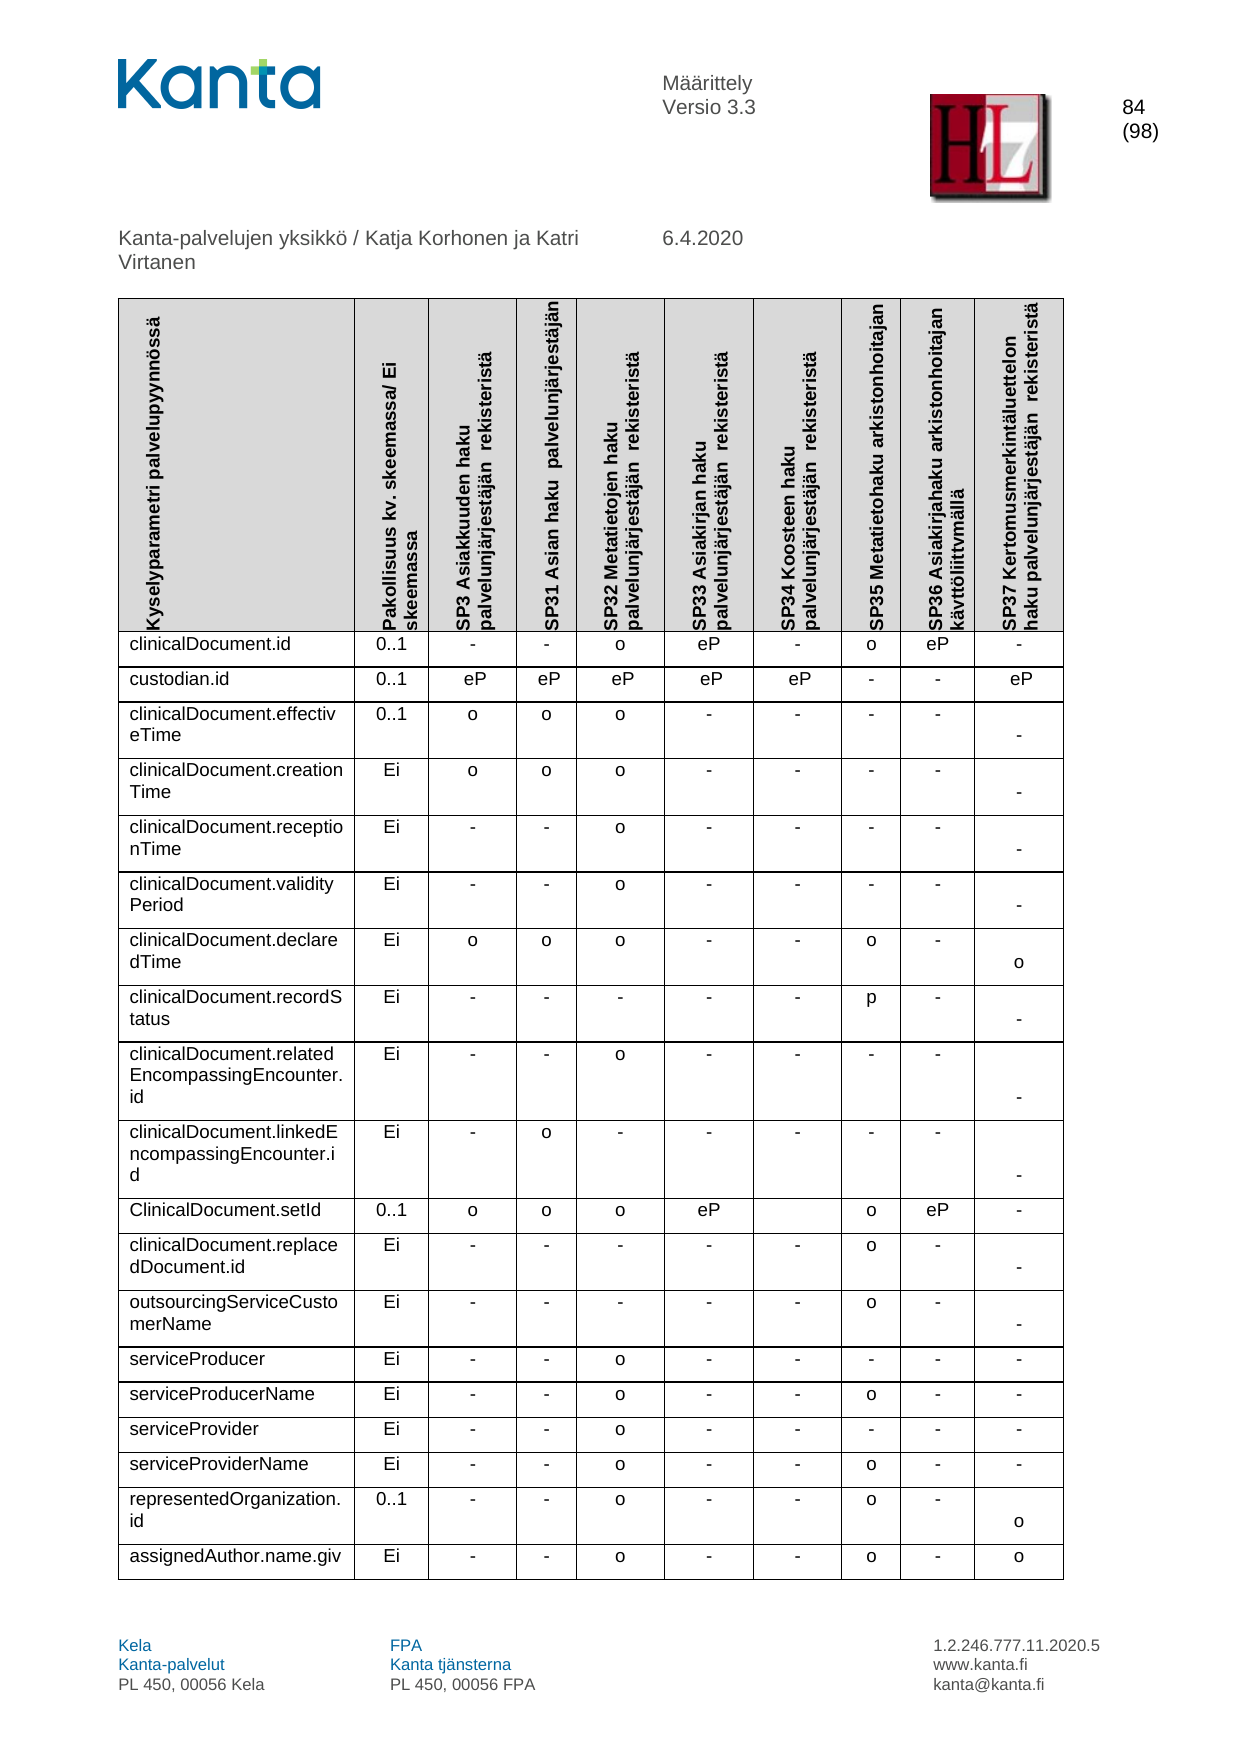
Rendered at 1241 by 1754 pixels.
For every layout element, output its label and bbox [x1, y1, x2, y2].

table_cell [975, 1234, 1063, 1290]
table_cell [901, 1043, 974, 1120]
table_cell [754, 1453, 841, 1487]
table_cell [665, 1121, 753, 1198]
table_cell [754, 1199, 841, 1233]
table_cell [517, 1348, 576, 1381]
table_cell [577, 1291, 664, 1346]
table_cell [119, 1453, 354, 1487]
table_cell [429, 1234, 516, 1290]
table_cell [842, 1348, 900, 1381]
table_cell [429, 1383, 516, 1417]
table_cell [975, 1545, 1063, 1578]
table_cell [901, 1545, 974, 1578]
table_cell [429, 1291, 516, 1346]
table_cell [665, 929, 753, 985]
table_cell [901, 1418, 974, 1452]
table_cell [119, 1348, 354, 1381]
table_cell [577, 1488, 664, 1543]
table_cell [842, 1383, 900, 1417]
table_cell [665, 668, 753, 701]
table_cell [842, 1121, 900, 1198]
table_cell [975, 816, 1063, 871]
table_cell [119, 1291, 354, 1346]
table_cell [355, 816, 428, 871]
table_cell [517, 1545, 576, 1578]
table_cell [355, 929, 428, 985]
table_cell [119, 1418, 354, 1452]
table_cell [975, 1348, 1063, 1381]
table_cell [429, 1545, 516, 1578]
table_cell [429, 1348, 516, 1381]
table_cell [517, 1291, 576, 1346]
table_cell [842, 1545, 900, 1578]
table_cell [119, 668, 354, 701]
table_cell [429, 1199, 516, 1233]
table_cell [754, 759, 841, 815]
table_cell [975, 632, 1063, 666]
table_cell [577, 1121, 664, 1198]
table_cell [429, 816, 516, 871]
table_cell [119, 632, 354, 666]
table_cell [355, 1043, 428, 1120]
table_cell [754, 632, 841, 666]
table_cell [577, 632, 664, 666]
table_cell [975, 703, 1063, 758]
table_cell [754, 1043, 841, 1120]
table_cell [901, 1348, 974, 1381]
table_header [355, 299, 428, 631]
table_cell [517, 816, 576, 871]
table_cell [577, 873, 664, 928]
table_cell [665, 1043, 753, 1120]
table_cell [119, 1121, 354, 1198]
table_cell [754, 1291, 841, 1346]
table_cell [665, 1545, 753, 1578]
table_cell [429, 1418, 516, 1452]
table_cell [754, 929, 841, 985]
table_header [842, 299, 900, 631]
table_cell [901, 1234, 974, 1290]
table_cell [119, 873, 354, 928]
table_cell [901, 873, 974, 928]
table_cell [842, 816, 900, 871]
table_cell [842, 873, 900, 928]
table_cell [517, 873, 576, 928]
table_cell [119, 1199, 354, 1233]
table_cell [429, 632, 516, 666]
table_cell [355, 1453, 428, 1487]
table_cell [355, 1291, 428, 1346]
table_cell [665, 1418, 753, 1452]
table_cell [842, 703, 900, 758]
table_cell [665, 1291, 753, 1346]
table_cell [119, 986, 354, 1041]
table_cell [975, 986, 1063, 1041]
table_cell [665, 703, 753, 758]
picture [118, 59, 321, 109]
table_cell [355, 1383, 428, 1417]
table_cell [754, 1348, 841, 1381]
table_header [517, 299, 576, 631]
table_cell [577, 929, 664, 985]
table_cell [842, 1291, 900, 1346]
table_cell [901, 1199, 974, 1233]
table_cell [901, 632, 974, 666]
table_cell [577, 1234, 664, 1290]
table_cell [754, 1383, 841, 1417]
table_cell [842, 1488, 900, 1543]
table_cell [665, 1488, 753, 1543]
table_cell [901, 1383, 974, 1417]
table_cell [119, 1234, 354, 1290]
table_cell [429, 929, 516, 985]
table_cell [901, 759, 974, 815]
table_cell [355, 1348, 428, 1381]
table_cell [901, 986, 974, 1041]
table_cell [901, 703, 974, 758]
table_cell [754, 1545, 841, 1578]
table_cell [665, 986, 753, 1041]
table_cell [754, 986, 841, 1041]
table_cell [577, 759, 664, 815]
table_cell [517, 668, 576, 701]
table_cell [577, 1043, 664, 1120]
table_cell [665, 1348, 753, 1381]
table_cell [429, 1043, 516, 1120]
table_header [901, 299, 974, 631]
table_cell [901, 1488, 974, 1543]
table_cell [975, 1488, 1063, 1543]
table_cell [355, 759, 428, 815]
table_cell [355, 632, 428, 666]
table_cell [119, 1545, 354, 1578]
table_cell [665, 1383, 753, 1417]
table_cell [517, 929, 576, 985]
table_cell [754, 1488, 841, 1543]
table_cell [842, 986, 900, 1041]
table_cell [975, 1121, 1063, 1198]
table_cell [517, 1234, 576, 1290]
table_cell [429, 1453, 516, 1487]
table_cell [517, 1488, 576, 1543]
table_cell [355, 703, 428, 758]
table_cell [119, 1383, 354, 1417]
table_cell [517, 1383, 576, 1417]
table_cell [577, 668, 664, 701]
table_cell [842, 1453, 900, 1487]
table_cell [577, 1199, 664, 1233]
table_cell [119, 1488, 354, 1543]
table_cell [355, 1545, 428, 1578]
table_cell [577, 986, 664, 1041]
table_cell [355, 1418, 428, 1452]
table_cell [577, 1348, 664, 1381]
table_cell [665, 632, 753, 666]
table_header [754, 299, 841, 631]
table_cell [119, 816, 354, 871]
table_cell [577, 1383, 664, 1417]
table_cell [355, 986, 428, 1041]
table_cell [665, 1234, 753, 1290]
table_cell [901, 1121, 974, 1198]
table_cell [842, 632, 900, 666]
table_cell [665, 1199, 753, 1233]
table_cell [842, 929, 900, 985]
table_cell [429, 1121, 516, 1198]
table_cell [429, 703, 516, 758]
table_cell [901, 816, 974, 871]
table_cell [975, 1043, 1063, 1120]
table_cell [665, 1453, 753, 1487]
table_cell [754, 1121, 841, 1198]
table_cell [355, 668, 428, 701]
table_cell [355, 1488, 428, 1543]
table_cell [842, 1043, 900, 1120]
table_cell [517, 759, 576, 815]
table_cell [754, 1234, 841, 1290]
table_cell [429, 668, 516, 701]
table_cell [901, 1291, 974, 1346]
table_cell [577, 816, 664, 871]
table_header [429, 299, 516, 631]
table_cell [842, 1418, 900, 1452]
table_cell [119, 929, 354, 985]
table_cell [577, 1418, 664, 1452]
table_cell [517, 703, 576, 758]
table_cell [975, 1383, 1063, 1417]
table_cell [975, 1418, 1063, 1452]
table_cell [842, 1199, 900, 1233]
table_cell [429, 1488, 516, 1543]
picture [930, 94, 1053, 203]
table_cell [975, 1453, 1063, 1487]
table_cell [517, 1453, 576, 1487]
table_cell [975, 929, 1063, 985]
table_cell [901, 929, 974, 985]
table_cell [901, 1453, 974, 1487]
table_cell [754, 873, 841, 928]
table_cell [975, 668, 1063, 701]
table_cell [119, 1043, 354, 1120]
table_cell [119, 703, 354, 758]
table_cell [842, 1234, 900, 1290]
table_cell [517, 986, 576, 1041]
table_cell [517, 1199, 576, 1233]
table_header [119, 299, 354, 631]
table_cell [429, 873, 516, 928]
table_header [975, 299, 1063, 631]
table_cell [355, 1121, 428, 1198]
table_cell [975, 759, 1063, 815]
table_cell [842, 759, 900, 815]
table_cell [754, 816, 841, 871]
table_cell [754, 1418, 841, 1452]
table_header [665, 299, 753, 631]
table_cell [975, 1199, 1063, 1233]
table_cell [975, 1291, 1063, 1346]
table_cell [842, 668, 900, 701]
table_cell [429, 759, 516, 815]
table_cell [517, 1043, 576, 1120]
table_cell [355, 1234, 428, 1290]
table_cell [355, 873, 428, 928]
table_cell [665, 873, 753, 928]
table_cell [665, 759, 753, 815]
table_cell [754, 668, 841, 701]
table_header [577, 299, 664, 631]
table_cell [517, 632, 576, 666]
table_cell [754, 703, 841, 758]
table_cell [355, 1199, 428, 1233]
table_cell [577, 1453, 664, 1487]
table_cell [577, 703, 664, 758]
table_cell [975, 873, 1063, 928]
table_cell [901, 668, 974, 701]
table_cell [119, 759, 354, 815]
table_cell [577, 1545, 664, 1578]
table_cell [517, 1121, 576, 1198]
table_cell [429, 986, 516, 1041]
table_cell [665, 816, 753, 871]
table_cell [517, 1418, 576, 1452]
